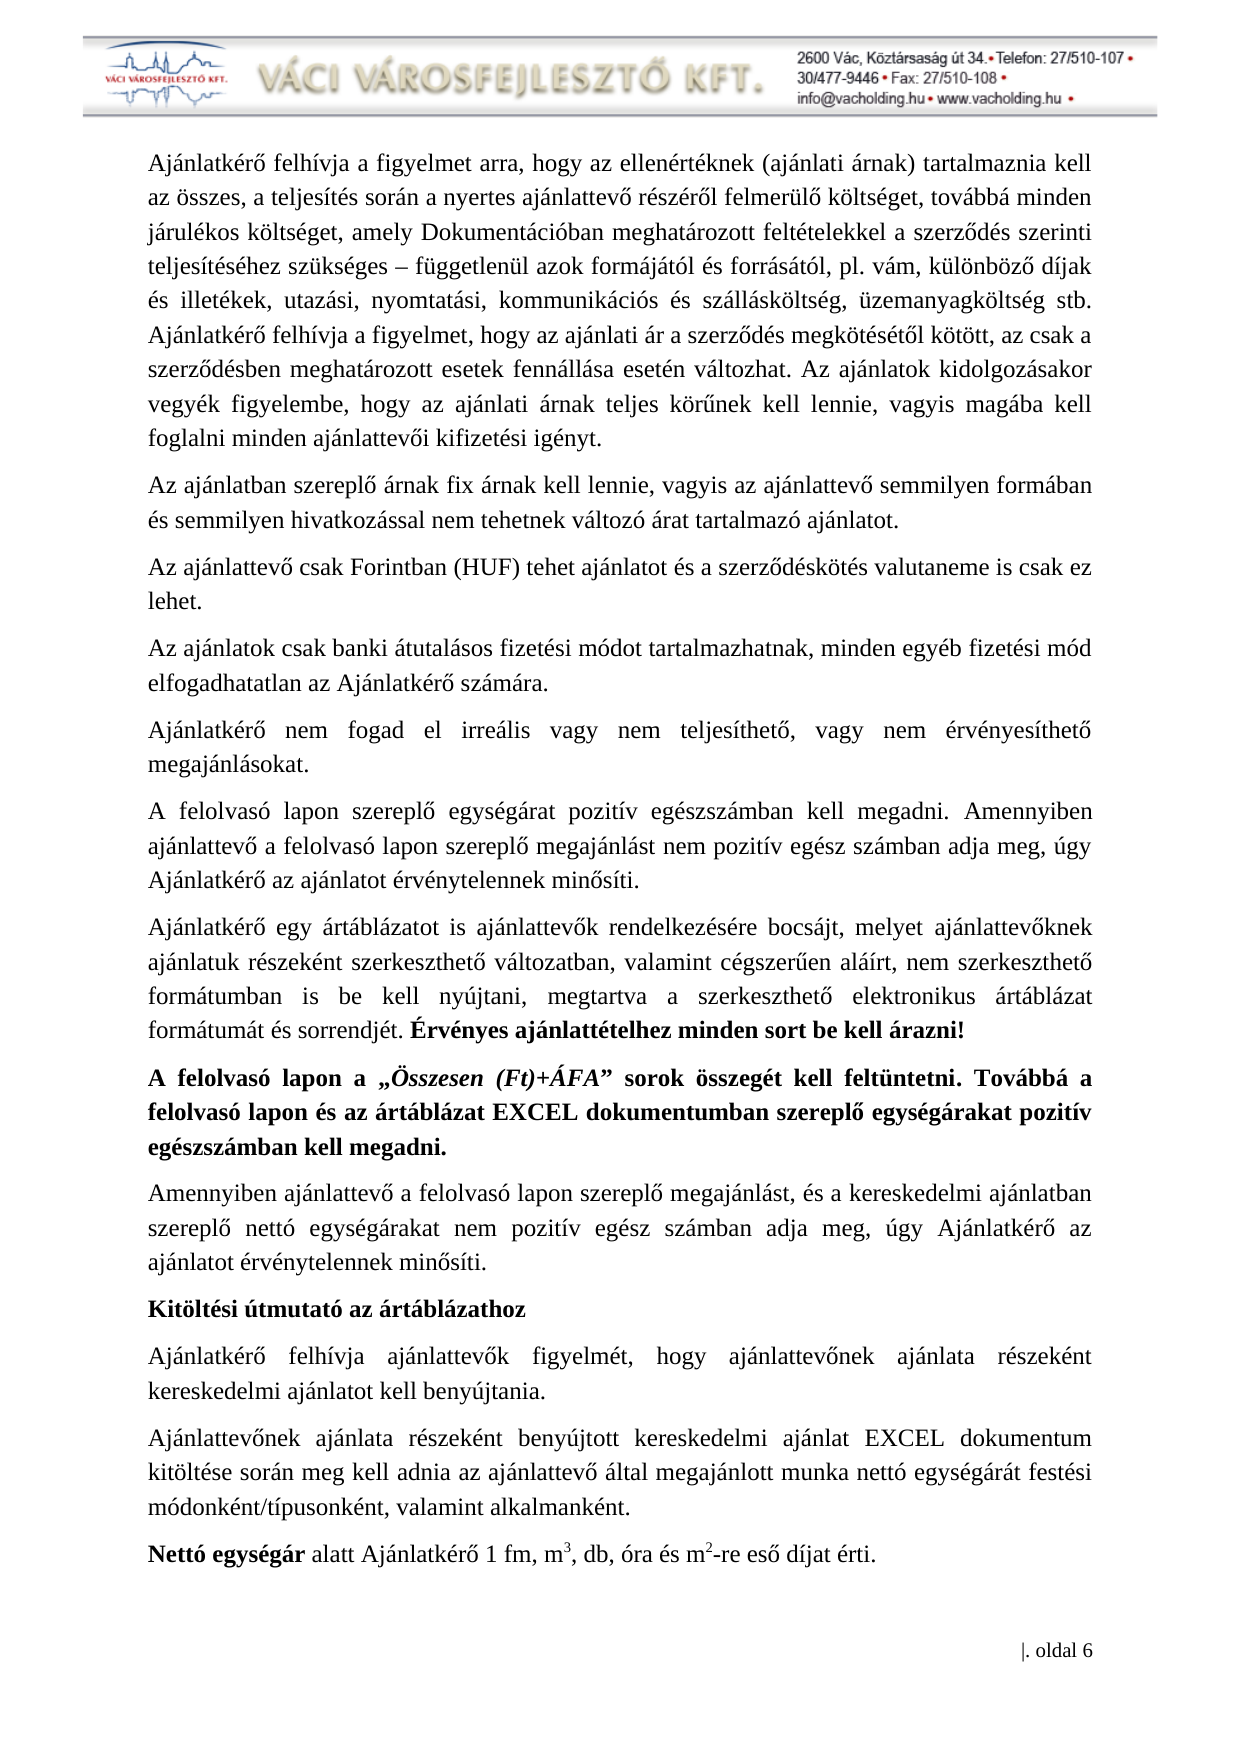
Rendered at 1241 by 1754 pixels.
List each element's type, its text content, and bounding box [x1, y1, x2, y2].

text Amennyiben ajánlattevő a felolvasó lapon szereplő megajánlást, és a kereskedelmi ajánlatban szereplő nettó egységárakat nem pozitív egész számban adja meg, úgy Ajánlatkérő az ajánlatot érvénytelennek minősíti. [148, 1178, 1093, 1276]
text Nettó egységár alatt Ajánlatkérő 1 fm, m3, db, óra és m2-re eső díjat érti. [148, 1539, 1093, 1568]
text Ajánlattevőnek ajánlata részeként benyújtott kereskedelmi ajánlat EXCEL dokumentum kitöltése során meg kell adnia az ajánlattevő által megajánlott munka nettó egységárát festési módonként/típusonként, valamint alkalmanként. [148, 1423, 1093, 1521]
text Az ajánlatok csak banki átutalásos fizetési módot tartalmazhatnak, minden egyéb fizetési mód elfogadhatatlan az Ajánlatkérő számára. [148, 633, 1093, 697]
text Ajánlatkérő nem fogad el irreális vagy nem teljesíthető, vagy nem érvényesíthető megajánlásokat. [148, 715, 1093, 778]
text A felolvasó lapon a „Összesen (Ft)+ÁFA” sorok összegét kell feltüntetni. Továbbá a felolvasó lapon és az ártáblázat EXCEL dokumentumban szereplő egységárakat pozitív egészszámban kell megadni. [148, 1063, 1093, 1160]
text Az ajánlatban szereplő árnak fix árnak kell lennie, vagyis az ajánlattevő semmilyen formában és semmilyen hivatkozással nem tehetnek változó árat tartalmazó ajánlatot. [148, 470, 1093, 534]
text Ajánlatkérő egy ártáblázatot is ajánlattevők rendelkezésére bocsájt, melyet ajánlattevőknek ajánlatuk részeként szerkeszthető változatban, valamint cégszerűen aláírt, nem szerkeszthető formátumban is be kell nyújtani, megtartva a szerkeszthető elektronikus ártáblázat formátumát és sorrendjét. Érvényes ajánlattételhez minden sort be kell árazni! [148, 912, 1093, 1044]
text Ajánlatkérő felhívja a figyelmet arra, hogy az ellenértéknek (ajánlati árnak) tartalmaznia kell az összes, a teljesítés során a nyertes ajánlattevő részéről felmerülő költséget, továbbá minden járulékos költséget, amely Dokumentációban meghatározott feltételekkel a szerződés szerinti teljesítéséhez szükséges – függetlenül azok formájától és forrásától, pl. vám, különböző díjak és illetékek, utazási, nyomtatási, kommunikációs és szállásköltség, üzemanyagköltség stb. Ajánlatkérő felhívja a figyelmet, hogy az ajánlati ár a szerződés megkötésétől kötött, az csak a szerződésben meghatározott esetek fennállása esetén változhat. Az ajánlatok kidolgozásakor vegyék figyelembe, hogy az ajánlati árnak teljes körűnek kell lennie, vagyis magába kell foglalni minden ajánlattevői kifizetési igényt. [148, 148, 1093, 452]
picture [82, 35, 1158, 118]
list Kitöltési útmutató az ártáblázathoz [148, 1294, 1093, 1323]
text A felolvasó lapon szereplő egységárat pozitív egészszámban kell megadni. Amennyiben ajánlattevő a felolvasó lapon szereplő megajánlást nem pozitív egész számban adja meg, úgy Ajánlatkérő az ajánlatot érvénytelennek minősíti. [148, 796, 1093, 894]
text Ajánlatkérő felhívja ajánlattevők figyelmét, hogy ajánlattevőnek ajánlata részeként kereskedelmi ajánlatot kell benyújtania. [148, 1341, 1093, 1405]
text Az ajánlattevő csak Forintban (HUF) tehet ajánlatot és a szerződéskötés valutaneme is csak ez lehet. [148, 552, 1093, 615]
